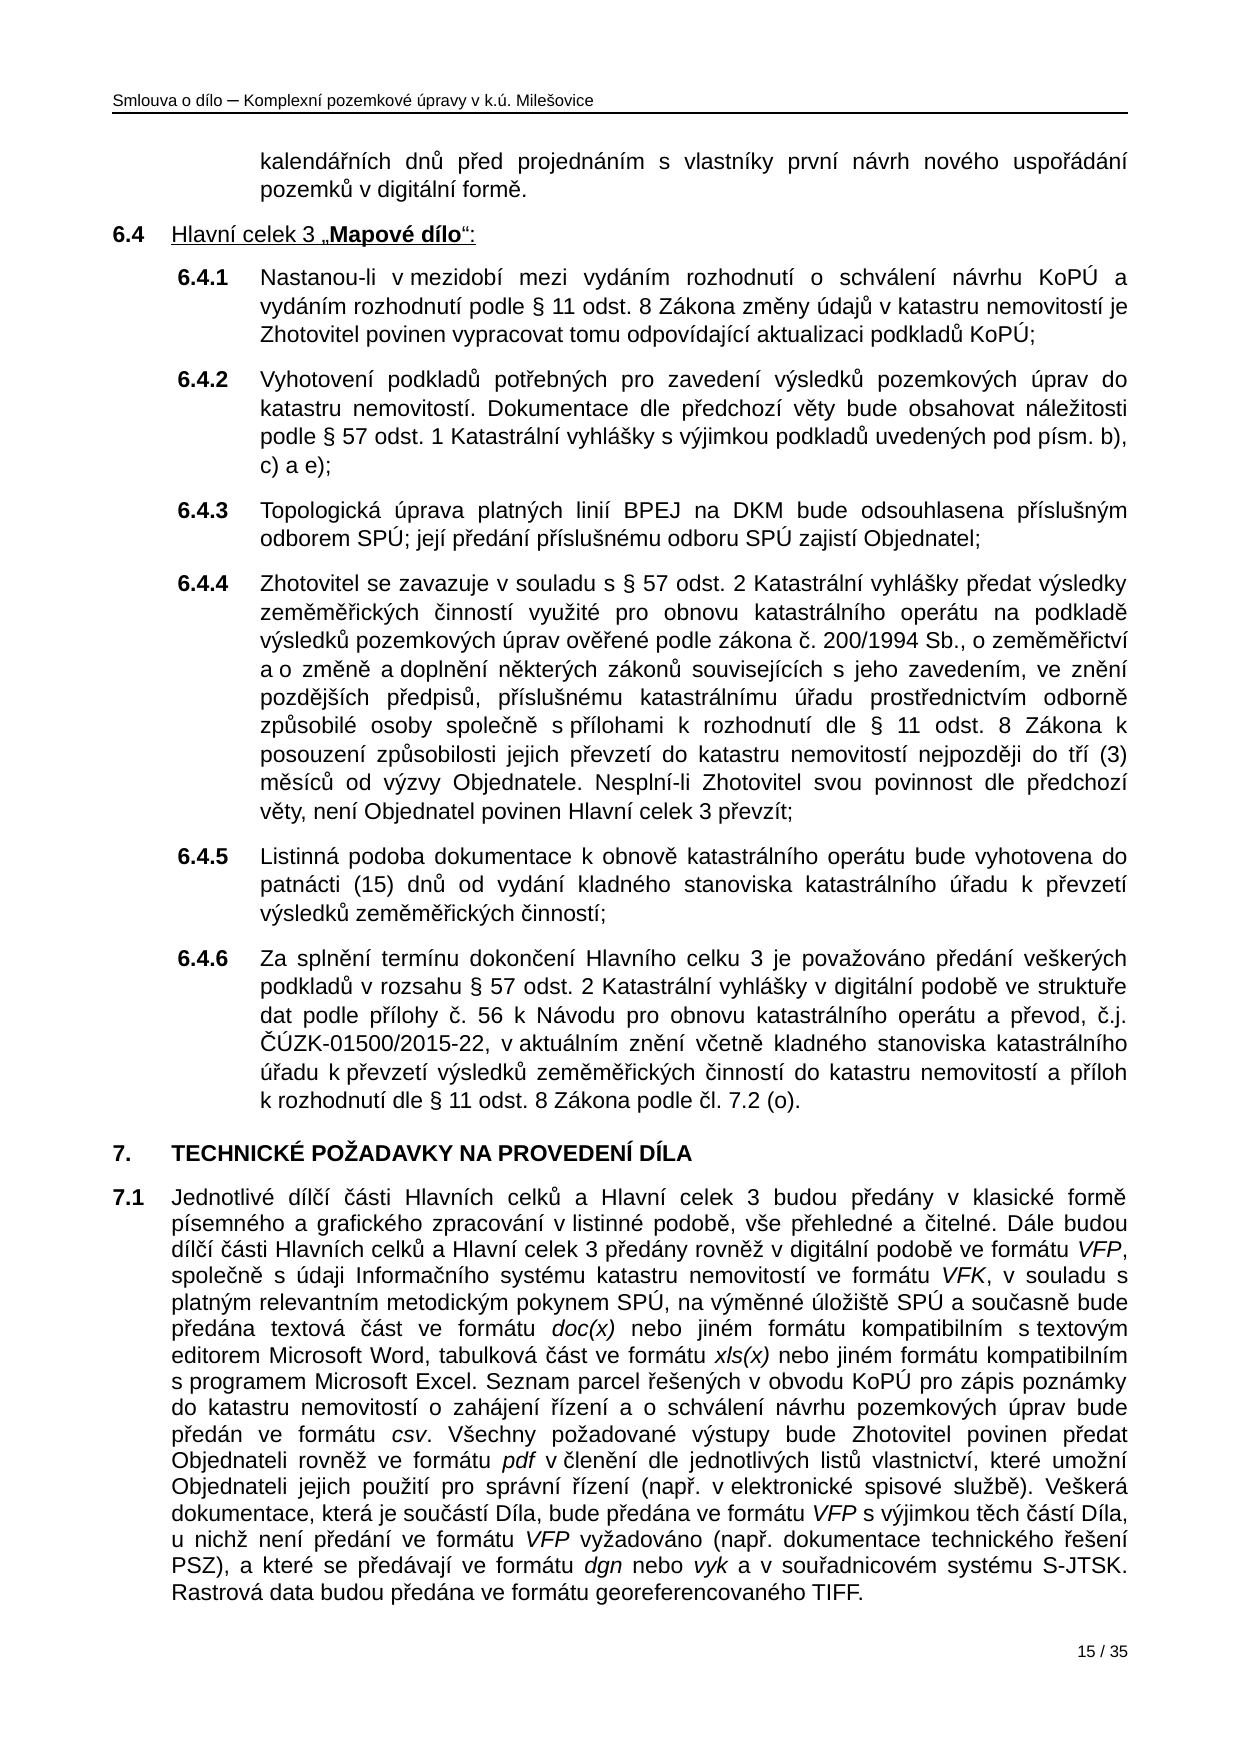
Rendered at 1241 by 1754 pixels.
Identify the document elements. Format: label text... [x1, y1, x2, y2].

text Topologická úprava platných linií BPEJ na DKM bude odsouhlasena příslušným odborem SPÚ; její předání příslušnému odboru SPÚ zajistí Objednatel; [177, 497, 1128, 551]
text Jednotlivé dílčí části Hlavních celků a Hlavní celek 3 budou předány v klasické formě písemného a grafického zpracování v listinné podobě, vše přehledné a čitelné. Dále budou dílčí části Hlavních celků a Hlavní celek 3 předány rovněž v digitální podobě ve formátu VFP, společně s údaji Informačního systému katastru nemovitostí ve formátu VFK, v souladu s platným relevantním metodickým pokynem SPÚ, na výměnné úložiště SPÚ a současně bude předána textová část ve formátu doc(x) nebo jiném formátu kompatibilním s textovým editorem Microsoft Word, tabulková část ve formátu xls(x) nebo jiném formátu kompatibilním s programem Microsoft Excel. Seznam parcel řešených v obvodu KoPÚ pro zápis poznámky do katastru nemovitostí o zahájení řízení a o schválení návrhu pozemkových úprav bude předán ve formátu csv. Všechny požadované výstupy bude Zhotovitel povinen předat Objednateli rovněž ve formátu pdf v členění dle jednotlivých listů vlastnictví, které umožní Objednateli jejich použití pro správní řízení (např. v elektronické spisové službě). Veškerá dokumentace, která je součástí Díla, bude předána ve formátu VFP s výjimkou těch částí Díla, u nichž není předání ve formátu VFP vyžadováno (např. dokumentace technického řešení PSZ), a které se předávají ve formátu dgn nebo vyk a v souřadnicovém systému S-JTSK. Rastrová data budou předána ve formátu georeferencovaného TIFF. [112, 1183, 1128, 1605]
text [177, 148, 1128, 202]
text Za splnění termínu dokončení Hlavního celku 3 je považováno předání veškerých podkladů v rozsahu § 57 odst. 2 Katastrální vyhlášky v digitální podobě ve struktuře dat podle přílohy č. 56 k Návodu pro obnovu katastrálního operátu a převod, č.j. ČÚZK-01500/2015-22, v aktuálním znění včetně kladného stanoviska katastrálního úřadu k převzetí výsledků zeměměřických činností do katastru nemovitostí a příloh k rozhodnutí dle § 11 odst. 8 Zákona podle čl. 7.2 (o). [177, 945, 1128, 1113]
text Zhotovitel se zavazuje v souladu s § 57 odst. 2 Katastrální vyhlášky předat výsledky zeměměřických činností využité pro obnovu katastrálního operátu na podkladě výsledků pozemkových úprav ověřené podle zákona č. 200/1994 Sb., o zeměměřictví a o změně a doplnění některých zákonů souvisejících s jeho zavedením, ve znění pozdějších předpisů, příslušnému katastrálnímu úřadu prostřednictvím odborně způsobilé osoby společně s přílohami k rozhodnutí dle § 11 odst. 8 Zákona k posouzení způsobilosti jejich převzetí do katastru nemovitostí nejpozději do tří (3) měsíců od výzvy Objednatele. Nesplní-li Zhotovitel svou povinnost dle předchozí věty, není Objednatel povinen Hlavní celek 3 převzít; [177, 570, 1128, 824]
text Technické požadavky na provedení díla [112, 1140, 1128, 1167]
text Listinná podoba dokumentace k obnově katastrálního operátu bude vyhotovena do patnácti (15) dnů od vydání kladného stanoviska katastrálního úřadu k převzetí výsledků zeměměřických činností; [177, 843, 1128, 926]
text Nastanou-li v mezidobí mezi vydáním rozhodnutí o schválení návrhu KoPÚ a vydáním rozhodnutí podle § 11 odst. 8 Zákona změny údajů v katastru nemovitostí je Zhotovitel povinen vypracovat tomu odpovídající aktualizaci podkladů KoPÚ; [177, 264, 1128, 347]
text Hlavní celek 3 „Mapové dílo“: [112, 221, 1128, 248]
text Vyhotovení podkladů potřebných pro zavedení výsledků pozemkových úprav do katastru nemovitostí. Dokumentace dle předchozí věty bude obsahovat náležitosti podle § 57 odst. 1 Katastrální vyhlášky s výjimkou podkladů uvedených pod písm. b), c) a e); [177, 366, 1128, 478]
